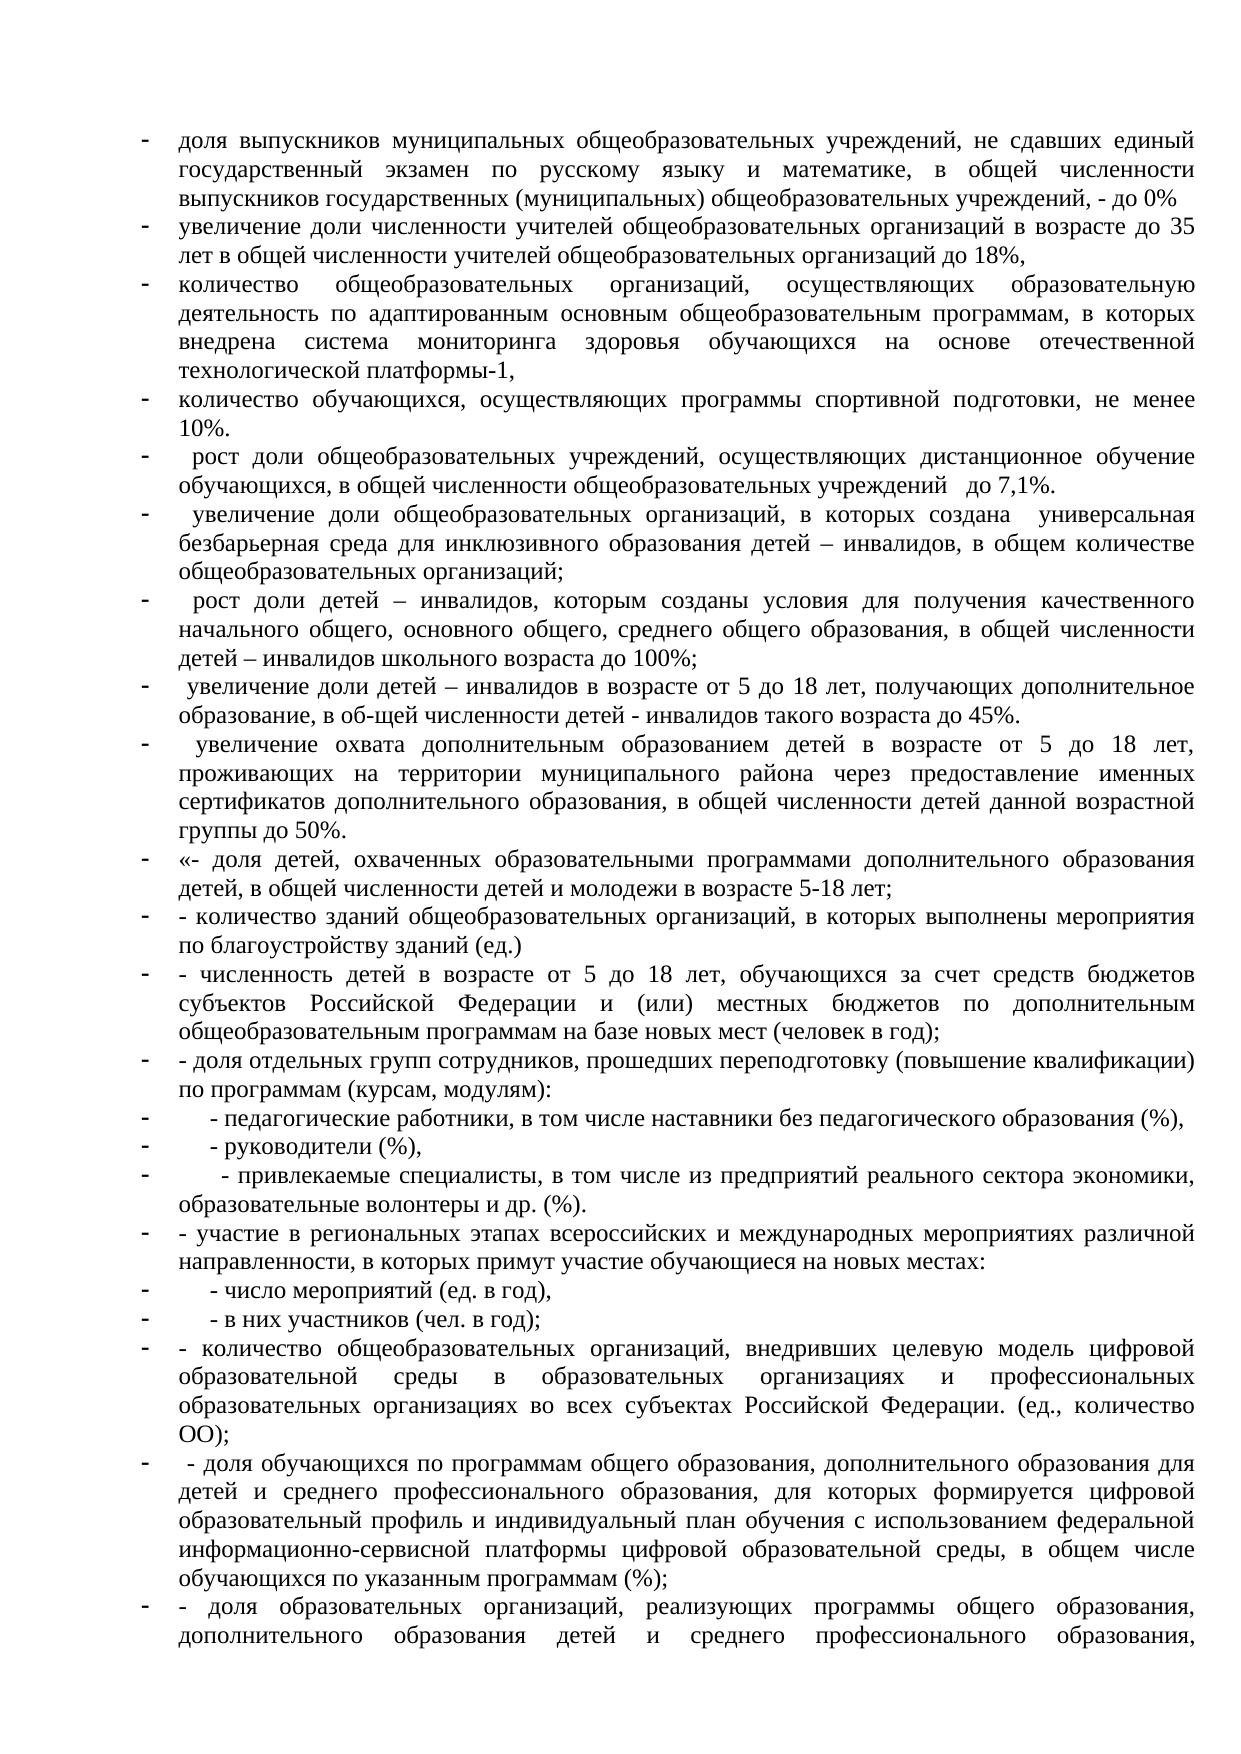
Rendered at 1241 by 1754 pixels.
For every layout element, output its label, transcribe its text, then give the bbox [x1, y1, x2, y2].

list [141, 1591, 1196, 1649]
list увеличение охвата дополнительным образованием детей в возрасте от 5 до 18 лет, проживающих на территории муниципального района через предоставление именных сертификатов дополнительного образования, в общей численности детей данной возрастной группы до 50%. [141, 729, 1196, 844]
list - привлекаемые специалисты, в том числе из предприятий реального сектора экономики, образовательные волонтеры и др. (%). [141, 1160, 1196, 1218]
list - количество общеобразовательных организаций, внедривших целевую модель цифровой образовательной среды в образовательных организациях и профессиональных образовательных организациях во всех субъектах Российской Федерации. (ед., количество ОО); [141, 1333, 1196, 1448]
list - педагогические работники, в том числе наставники без педагогического образования (%), [141, 1103, 1196, 1131]
list рост доли общеобразовательных учреждений, осуществляющих дистанционное обучение обучающихся, в общей численности общеобразовательных учреждений до 7,1%. [141, 441, 1196, 499]
list рост доли детей – инвалидов, которым созданы условия для получения качественного начального общего, основного общего, среднего общего образования, в общей численности детей – инвалидов школьного возраста до 100%; [141, 585, 1196, 671]
list увеличение доли общеобразовательных организаций, в которых создана универсальная безбарьерная среда для инклюзивного образования детей – инвалидов, в общем количестве общеобразовательных организаций; [141, 499, 1196, 585]
list - число мероприятий (ед. в год), [141, 1275, 1196, 1304]
list - руководители (%), [141, 1131, 1196, 1160]
list количество обучающихся, осуществляющих программы спортивной подготовки, не менее 10%. [141, 384, 1196, 441]
list - количество зданий общеобразовательных организаций, в которых выполнены мероприятия по благоустройству зданий (ед.) [141, 901, 1196, 959]
list - доля обучающихся по программам общего образования, дополнительного образования для детей и среднего профессионального образования, для которых формируется цифровой образовательный профиль и индивидуальный план обучения с использованием федеральной информационно-сервисной платформы цифровой образовательной среды, в общем числе обучающихся по указанным программам (%); [141, 1448, 1196, 1591]
list увеличение доли численности учителей общеобразовательных организаций в возрасте до 35 лет в общей численности учителей общеобразовательных организаций до 18%, [141, 211, 1196, 269]
list - участие в региональных этапах всероссийских и международных мероприятиях различной направленности, в которых примут участие обучающиеся на новых местах: [141, 1218, 1196, 1275]
list увеличение доли детей – инвалидов в возрасте от 5 до 18 лет, получающих дополнительное образование, в об-щей численности детей - инвалидов такого возраста до 45%. [141, 671, 1196, 729]
list - в них участников (чел. в год); [141, 1304, 1196, 1333]
list - численность детей в возрасте от 5 до 18 лет, обучающихся за счет средств бюджетов субъектов Российской Федерации и (или) местных бюджетов по дополнительным общеобразовательным программам на базе новых мест (человек в год); [141, 959, 1196, 1045]
list - доля отдельных групп сотрудников, прошедших переподготовку (повышение квалификации) по программам (курсам, модулям): [141, 1045, 1196, 1103]
list доля выпускников муниципальных общеобразовательных учреждений, не сдавших единый государственный экзамен по русскому языку и математике, в общей численности выпускников государственных (муниципальных) общеобразовательных учреждений, - до 0% [141, 125, 1196, 211]
list количество общеобразовательных организаций, осуществляющих образовательную деятельность по адаптированным основным общеобразовательным программам, в которых внедрена система мониторинга здоровья обучающихся на основе отечественной технологической платформы-1, [141, 269, 1196, 384]
list «- доля детей, охваченных образовательными программами дополнительного образования детей, в общей численности детей и молодежи в возрасте 5-18 лет; [141, 844, 1196, 901]
